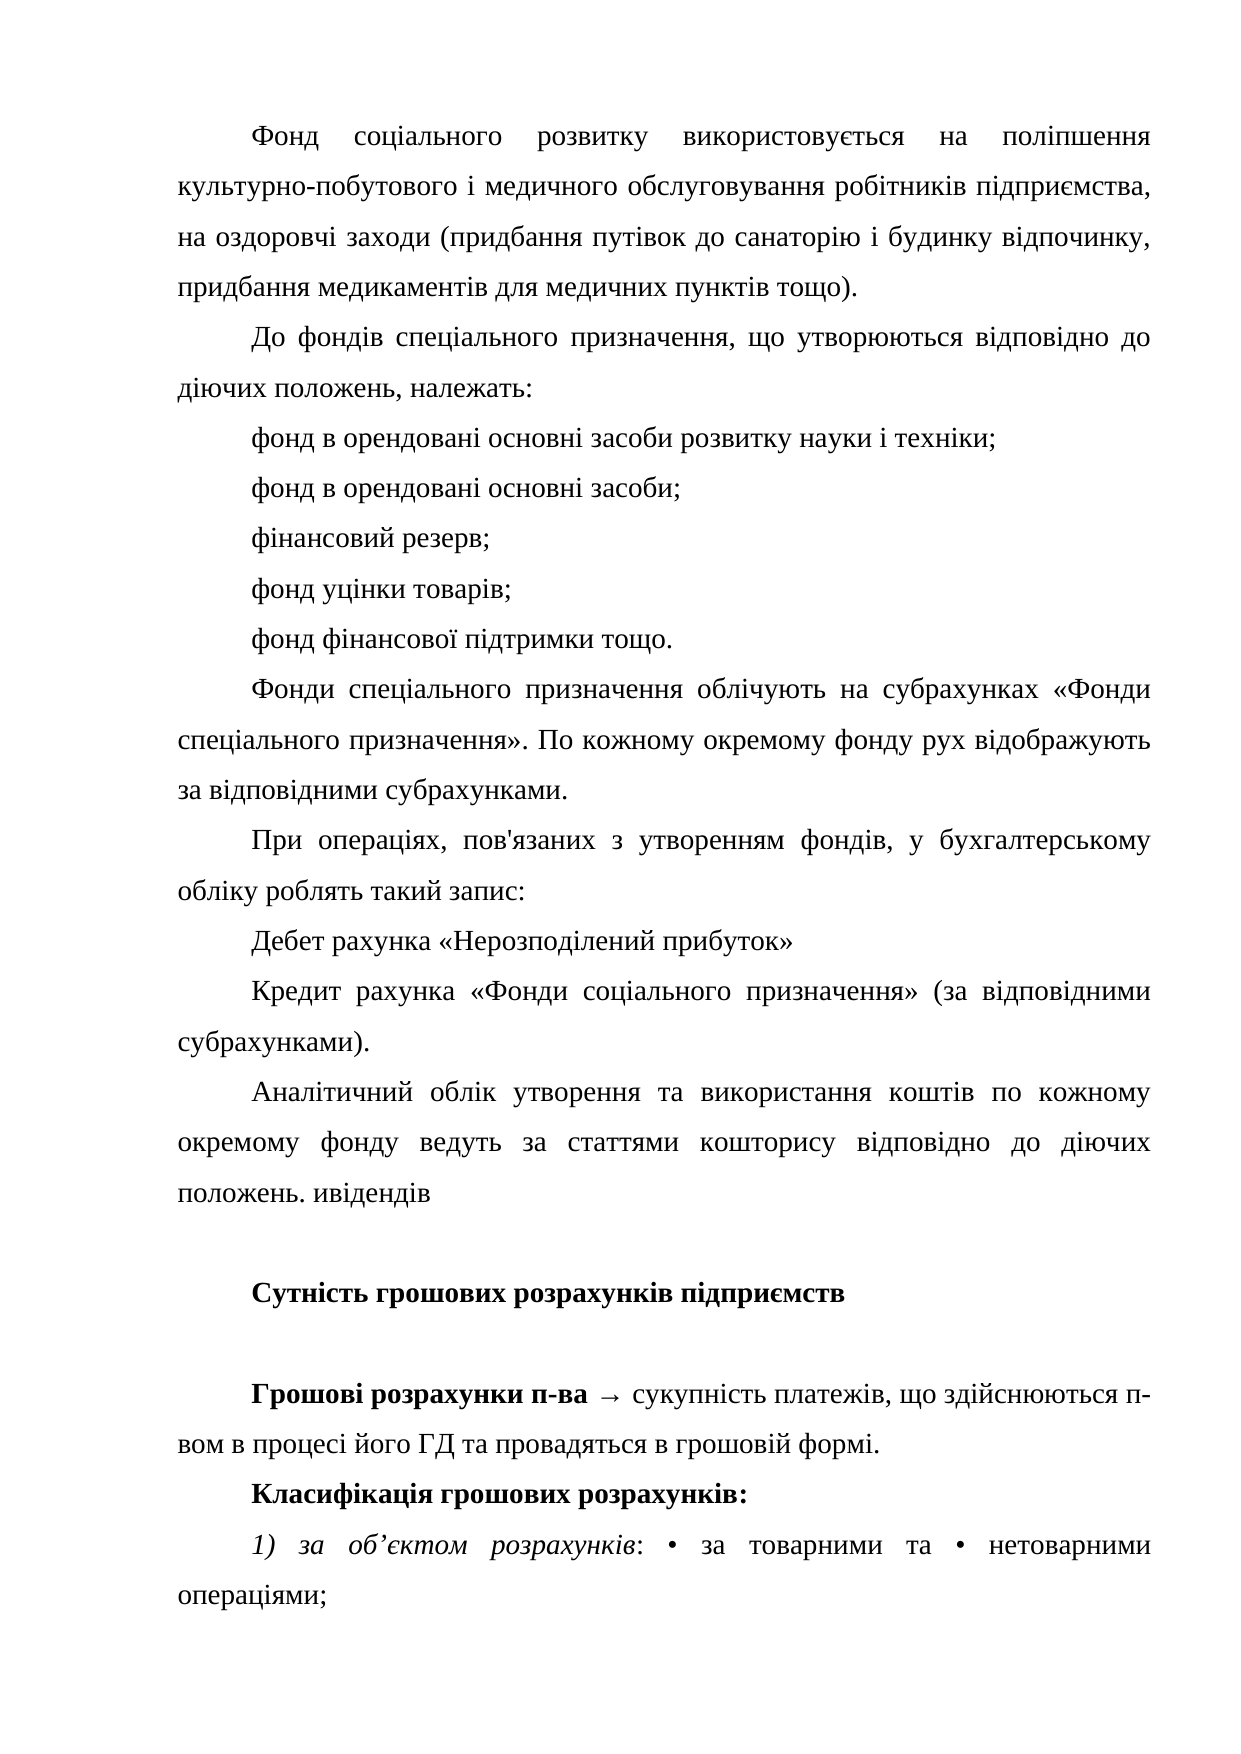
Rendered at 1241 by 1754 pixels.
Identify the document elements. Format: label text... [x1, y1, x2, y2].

text Фонд соціального розвитку використовується на поліпшення культурно-побутового і медичного обслуговування робітників підприємства, на оздоровчі заходи (придбання путівок до санаторію і будинку відпочинку, придбання медикаментів для медичних пунктів тощо). [177, 118, 1152, 303]
text Дебет рахунка «Нерозподілений прибуток» [177, 923, 1152, 957]
text Кредит рахунка «Фонди соціального призначення» (за відповідними субрахунками). [177, 973, 1152, 1057]
text Класифікація грошових розрахунків: [177, 1477, 1152, 1510]
text Грошові розрахунки п-ва → сукупність платежів, що здійснюються п-вом в процесі його ГД та провадяться в грошовій формі. [177, 1376, 1152, 1460]
text фонд в орендовані основні засоби; [177, 470, 1152, 504]
text Сутність грошових розрахунків підприємств [177, 1275, 1152, 1309]
text фінансовий резерв; [177, 521, 1152, 554]
text Аналітичний облік утворення та використання коштів по кожному окремому фонду ведуть за статтями кошторису відповідно до діючих положень. ивідендів [177, 1074, 1152, 1208]
text фонд уцінки товарів; [177, 571, 1152, 604]
text фонд фінансової підтримки тощо. [177, 621, 1152, 655]
text До фондів спеціального призначення, що утворюються відповідно до діючих положень, належать: [177, 319, 1152, 403]
text 1) за об’єктом розрахунків: • за товарними та • нетоварними операціями; [177, 1527, 1152, 1611]
text При операціях, пов'язаних з утворенням фондів, у бухгалтерському обліку роблять такий запис: [177, 822, 1152, 906]
text фонд в орендовані основні засоби розвитку науки і техніки; [177, 420, 1152, 453]
text Фонди спеціального призначення облічують на субрахунках «Фонди спеціального призначення». По кожному окремому фонду рух відображують за відповідними субрахунками. [177, 672, 1152, 806]
